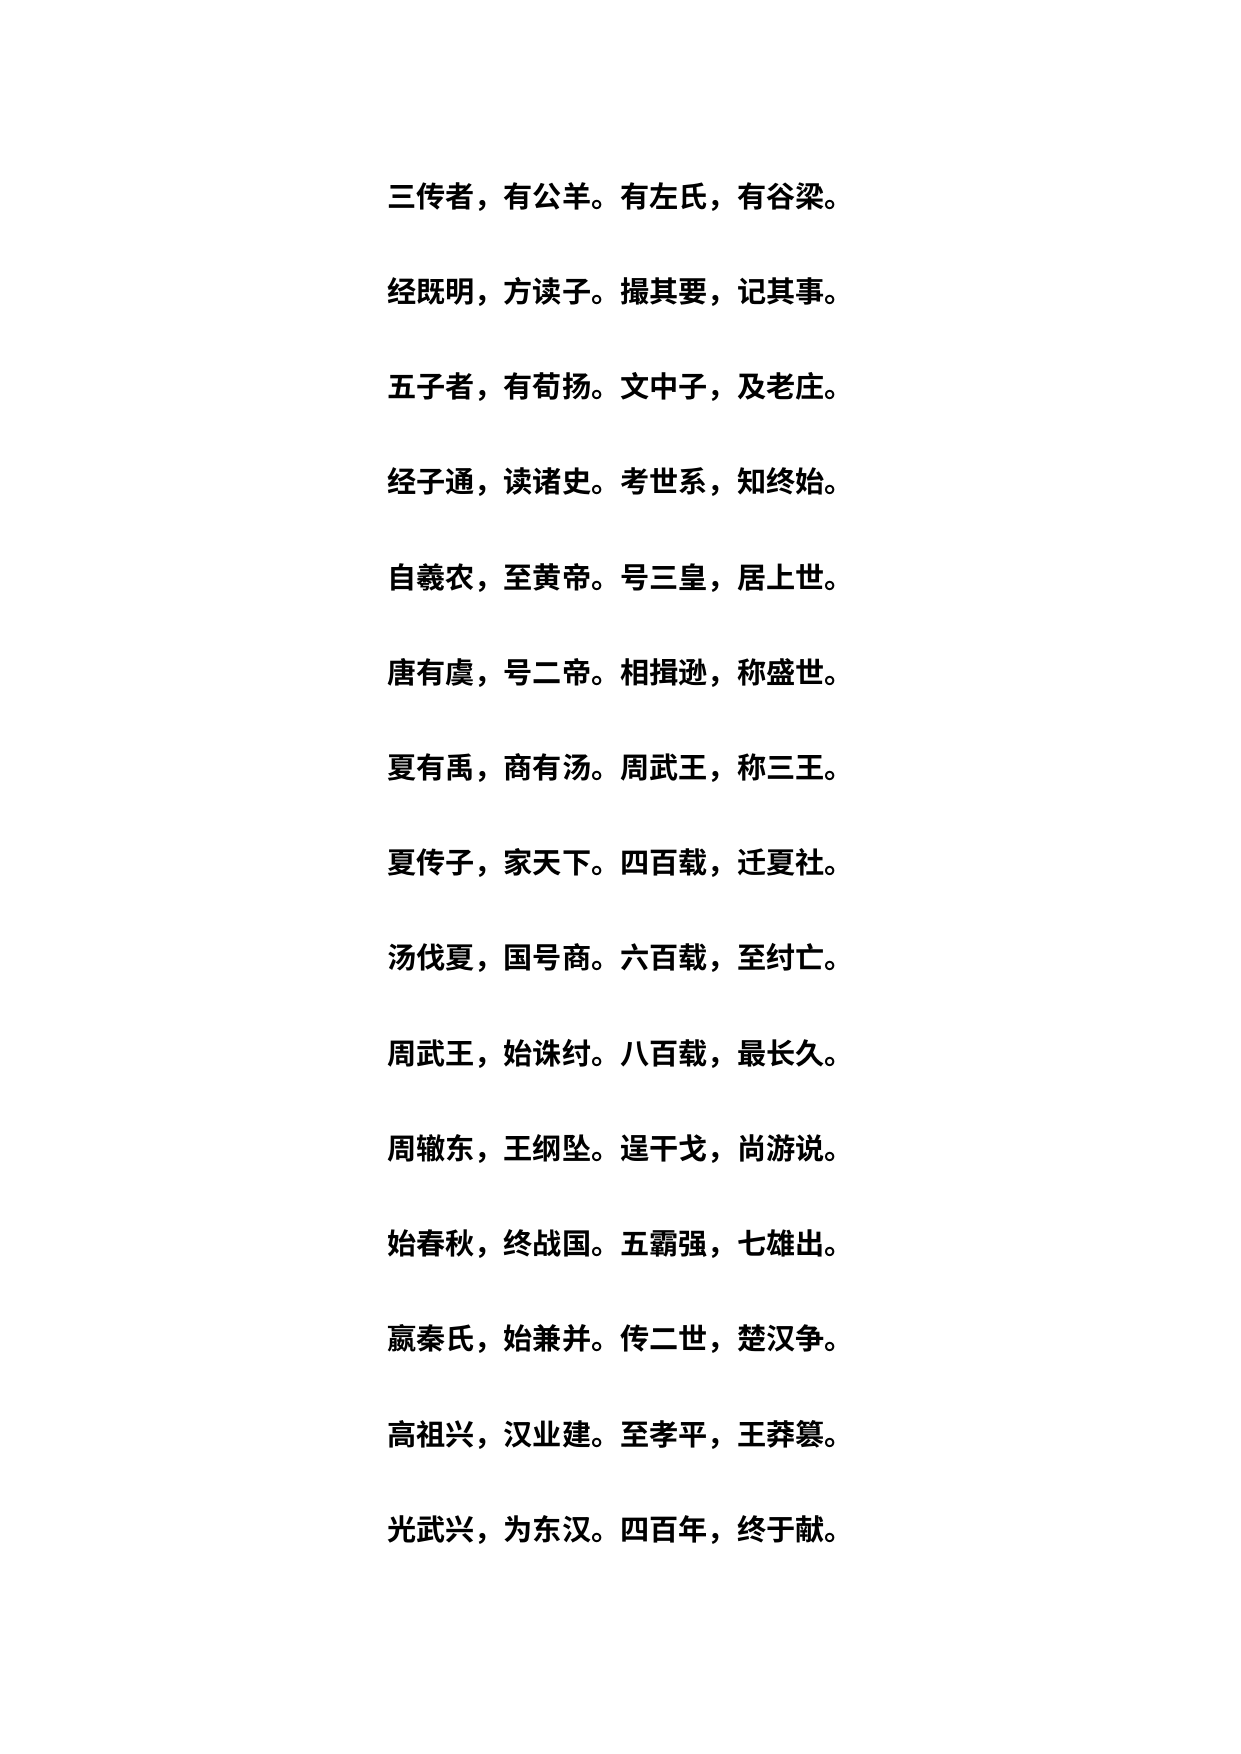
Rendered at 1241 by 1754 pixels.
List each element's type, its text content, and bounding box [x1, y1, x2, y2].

subtitle 光武兴，为东汉。四百年，终于献。 [187, 1495, 1053, 1560]
subtitle 周武王，始诛纣。八百载，最长久。 [187, 1019, 1053, 1084]
subtitle 始春秋，终战国。五霸强，七雄出。 [187, 1209, 1053, 1274]
subtitle 经既明，方读子。撮其要，记其事。 [187, 257, 1053, 322]
subtitle 夏传子，家天下。四百载，迁夏社。 [187, 828, 1053, 893]
subtitle 自羲农，至黄帝。号三皇，居上世。 [187, 543, 1053, 608]
subtitle 嬴秦氏，始兼并。传二世，楚汉争。 [187, 1304, 1053, 1369]
subtitle 三传者，有公羊。有左氏，有谷梁。 [187, 162, 1053, 227]
subtitle 唐有虞，号二帝。相揖逊，称盛世。 [187, 638, 1053, 703]
subtitle 经子通，读诸史。考世系，知终始。 [187, 448, 1053, 513]
subtitle 夏有禹，商有汤。周武王，称三王。 [187, 733, 1053, 798]
subtitle 汤伐夏，国号商。六百载，至纣亡。 [187, 924, 1053, 989]
subtitle 五子者，有荀扬。文中子，及老庄。 [187, 352, 1053, 417]
subtitle 高祖兴，汉业建。至孝平，王莽篡。 [187, 1400, 1053, 1465]
subtitle 周辙东，王纲坠。逞干戈，尚游说。 [187, 1114, 1053, 1179]
